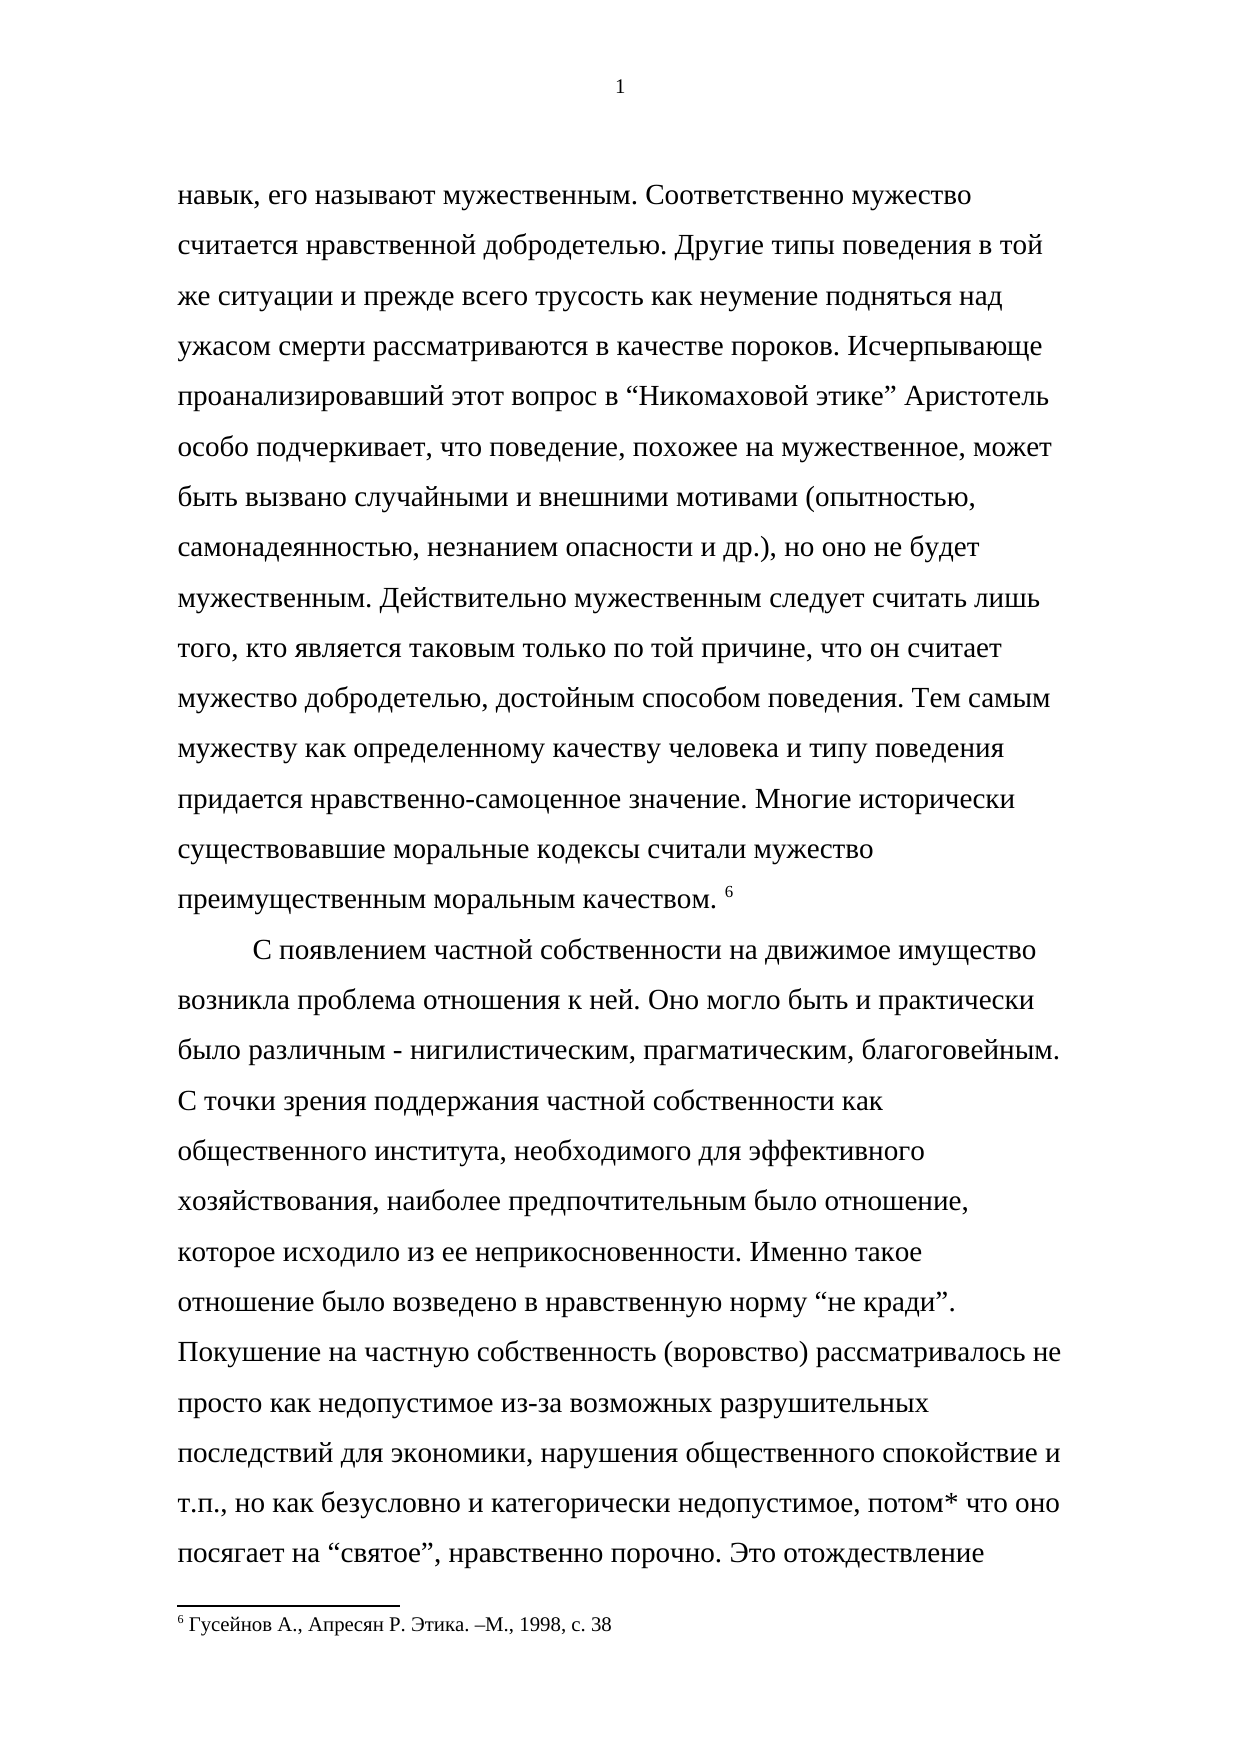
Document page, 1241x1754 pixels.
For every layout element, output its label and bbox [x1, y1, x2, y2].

text [177, 177, 1063, 915]
text [177, 932, 1063, 1569]
